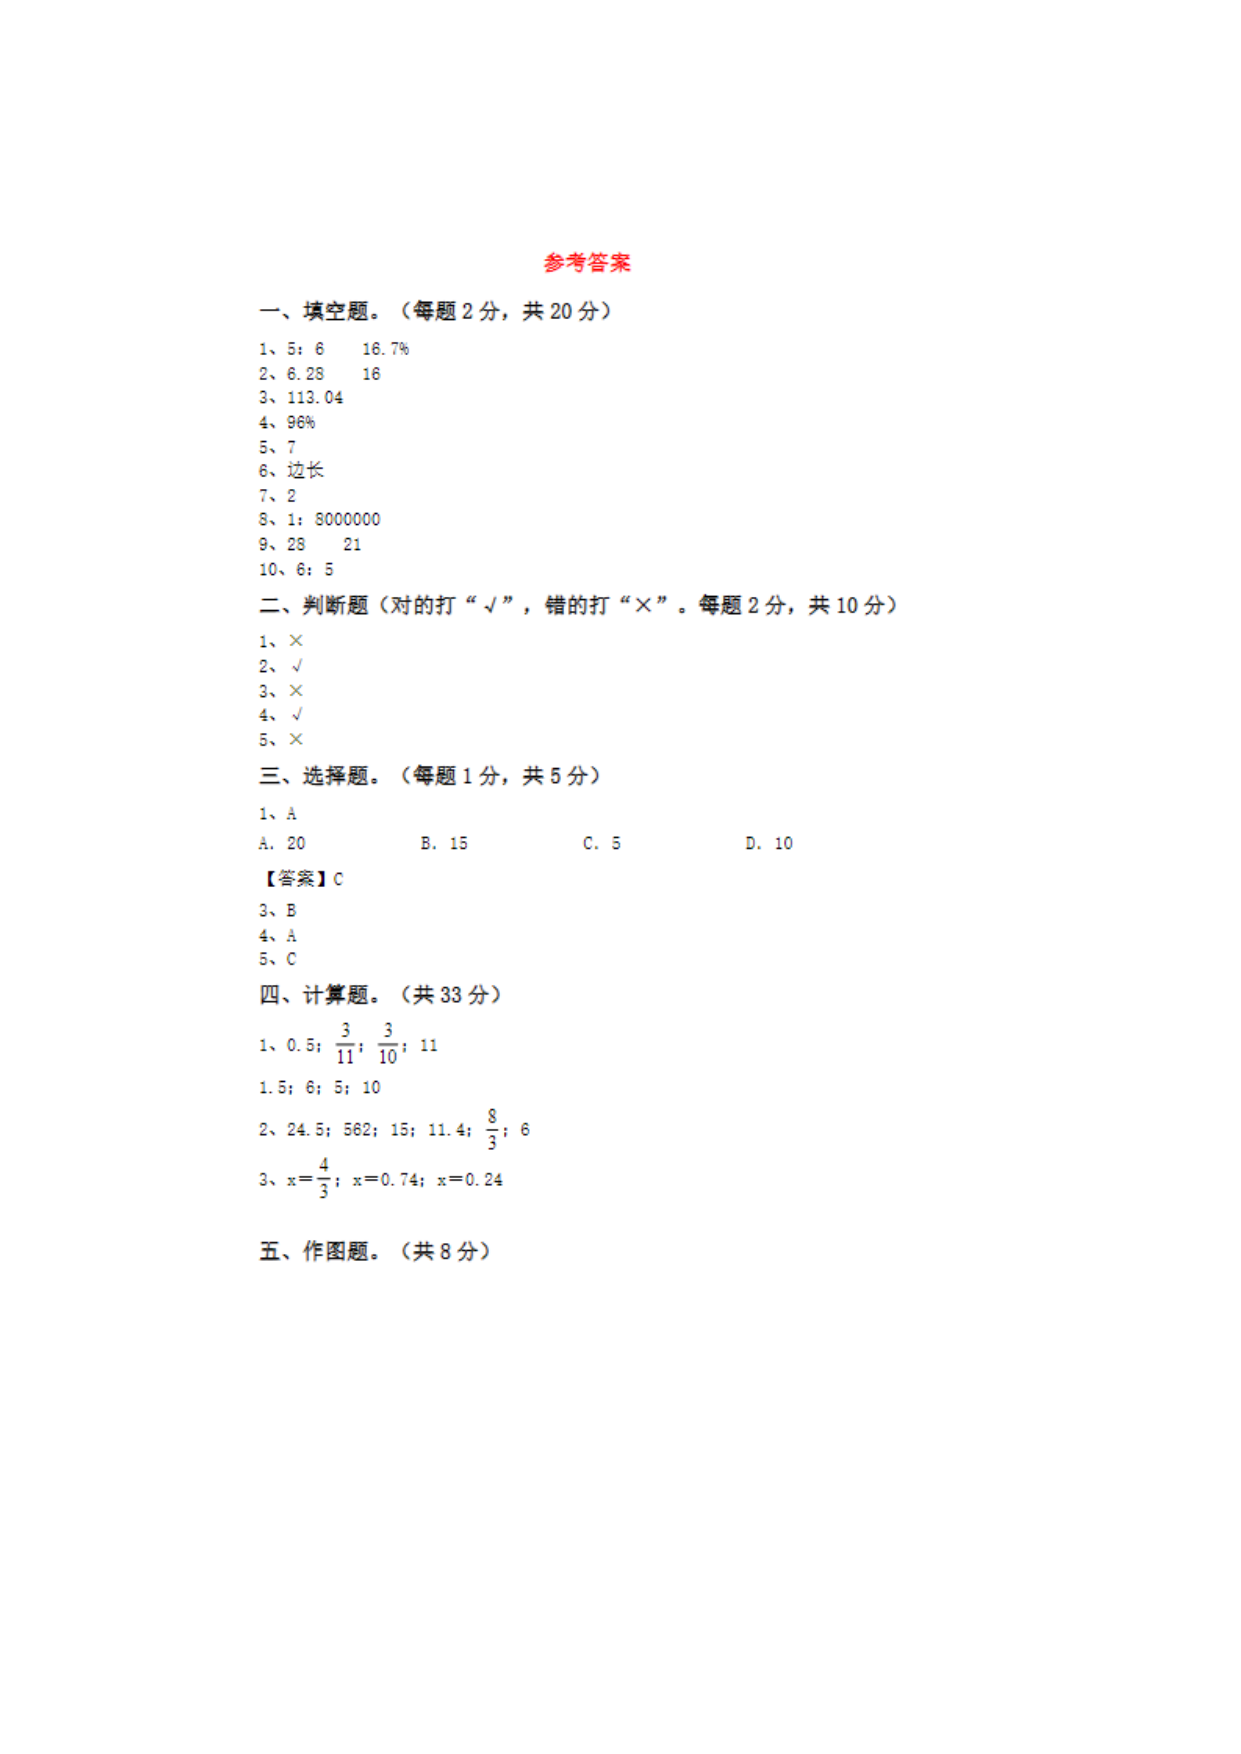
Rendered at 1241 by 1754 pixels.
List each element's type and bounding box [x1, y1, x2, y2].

picture [187, 162, 938, 1336]
